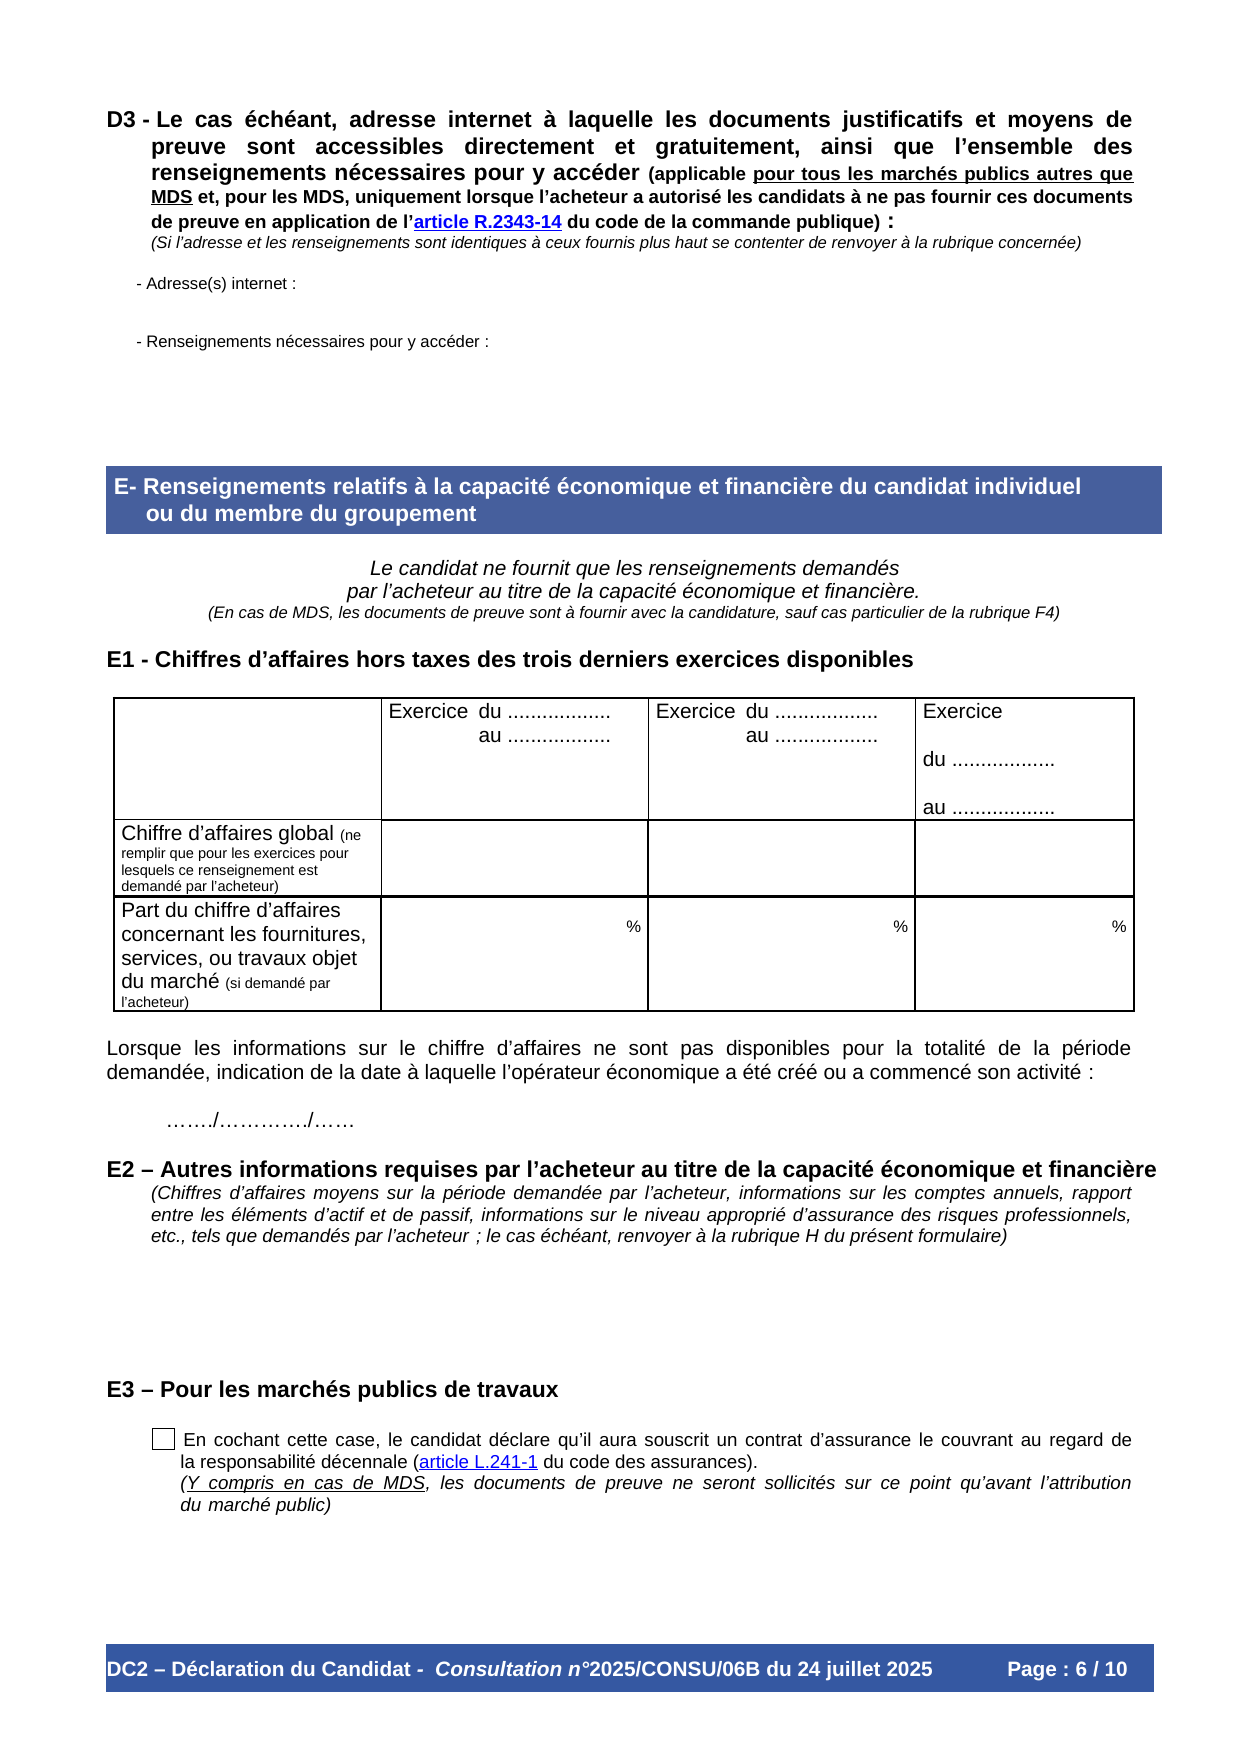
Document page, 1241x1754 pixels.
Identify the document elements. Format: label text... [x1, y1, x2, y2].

text Le candidat ne fournit que les renseignements demandés [136, 555, 1134, 579]
table_cell % [649, 898, 914, 1010]
text E2 – Autres informations requises par l’acheteur au titre de la capacité économique et financière [106, 1156, 1234, 1182]
text - Adresse(s) internet : [136, 274, 1134, 293]
text Lorsque les informations sur le chiffre d’affaires ne sont pas disponibles pour la totalité de la période demandée, indication de la date à laquelle l’opérateur économique a été créé ou a commencé son activité : [106, 1036, 1134, 1084]
text ……./…………./…… [165, 1108, 1134, 1132]
text E3 – Pour les marchés publics de travaux [106, 1376, 1134, 1403]
text (Chiffres d’affaires moyens sur la période demandée par l’acheteur, informations sur les comptes annuels, rapport entre les éléments d’actif et de passif, informations sur le niveau approprié d’assurance des risques professionnels, etc., tels que demandés par l’acheteur ; le cas échéant, renvoyer à la rubrique H du présent formulaire) [151, 1182, 1134, 1247]
text En cochant cette case, le candidat déclare qu’il aura souscrit un contrat d’assurance le couvrant au regard de la responsabilité décennale (article L.241-1 du code des assurances). [151, 1427, 1134, 1472]
table_header [115, 699, 381, 818]
text - Renseignements nécessaires pour y accéder : [136, 332, 1134, 351]
table_cell Part du chiffre d’affaires concernant les fournitures, services, ou travaux objet du marché (si demandé par l’acheteur) [115, 898, 380, 1010]
table_cell [382, 821, 647, 895]
text (Y compris en cas de MDS, les documents de preuve ne seront sollicités sur ce point qu’avant l’attribution du marché public) [180, 1472, 1134, 1515]
table_cell Chiffre d’affaires global (ne remplir que pour les exercices pour lesquels ce renseignement est demandé par l’acheteur) [115, 820, 381, 895]
table_cell [916, 821, 1133, 895]
table_header Exercice du .................. au .................. [382, 699, 648, 818]
table_header Exercice du .................. au .................. [649, 699, 915, 818]
text par l’acheteur au titre de la capacité économique et financière. (En cas de MDS, les documents de preuve sont à fournir avec la candidature, sauf cas particulier de la rubrique F4) [136, 579, 1134, 622]
text D3 - Le cas échéant, adresse internet à laquelle les documents justificatifs et moyens de preuve sont accessibles directement et gratuitement, ainsi que l’ensemble des renseignements nécessaires pour y accéder (applicable pour tous les marchés publics autres que MDS et, pour les MDS, uniquement lorsque l’acheteur a autorisé les candidats à ne pas fournir ces documents de preuve en application de l’article R.2343-14 du code de la commande publique) : [106, 106, 1134, 233]
table_cell [649, 821, 914, 895]
table_cell % [916, 898, 1133, 1010]
text E1 - Chiffres d’affaires hors taxes des trois derniers exercices disponibles [106, 646, 1134, 673]
table_cell % [382, 898, 647, 1010]
text (Si l’adresse et les renseignements sont identiques à ceux fournis plus haut se contenter de renvoyer à la rubrique concernée) [151, 233, 1134, 252]
table_header Exercice du .................. au .................. [916, 699, 1133, 818]
table_header E- Renseignements relatifs à la capacité économique et financière du candidat individuel ou du membre du groupement [106, 466, 1162, 534]
